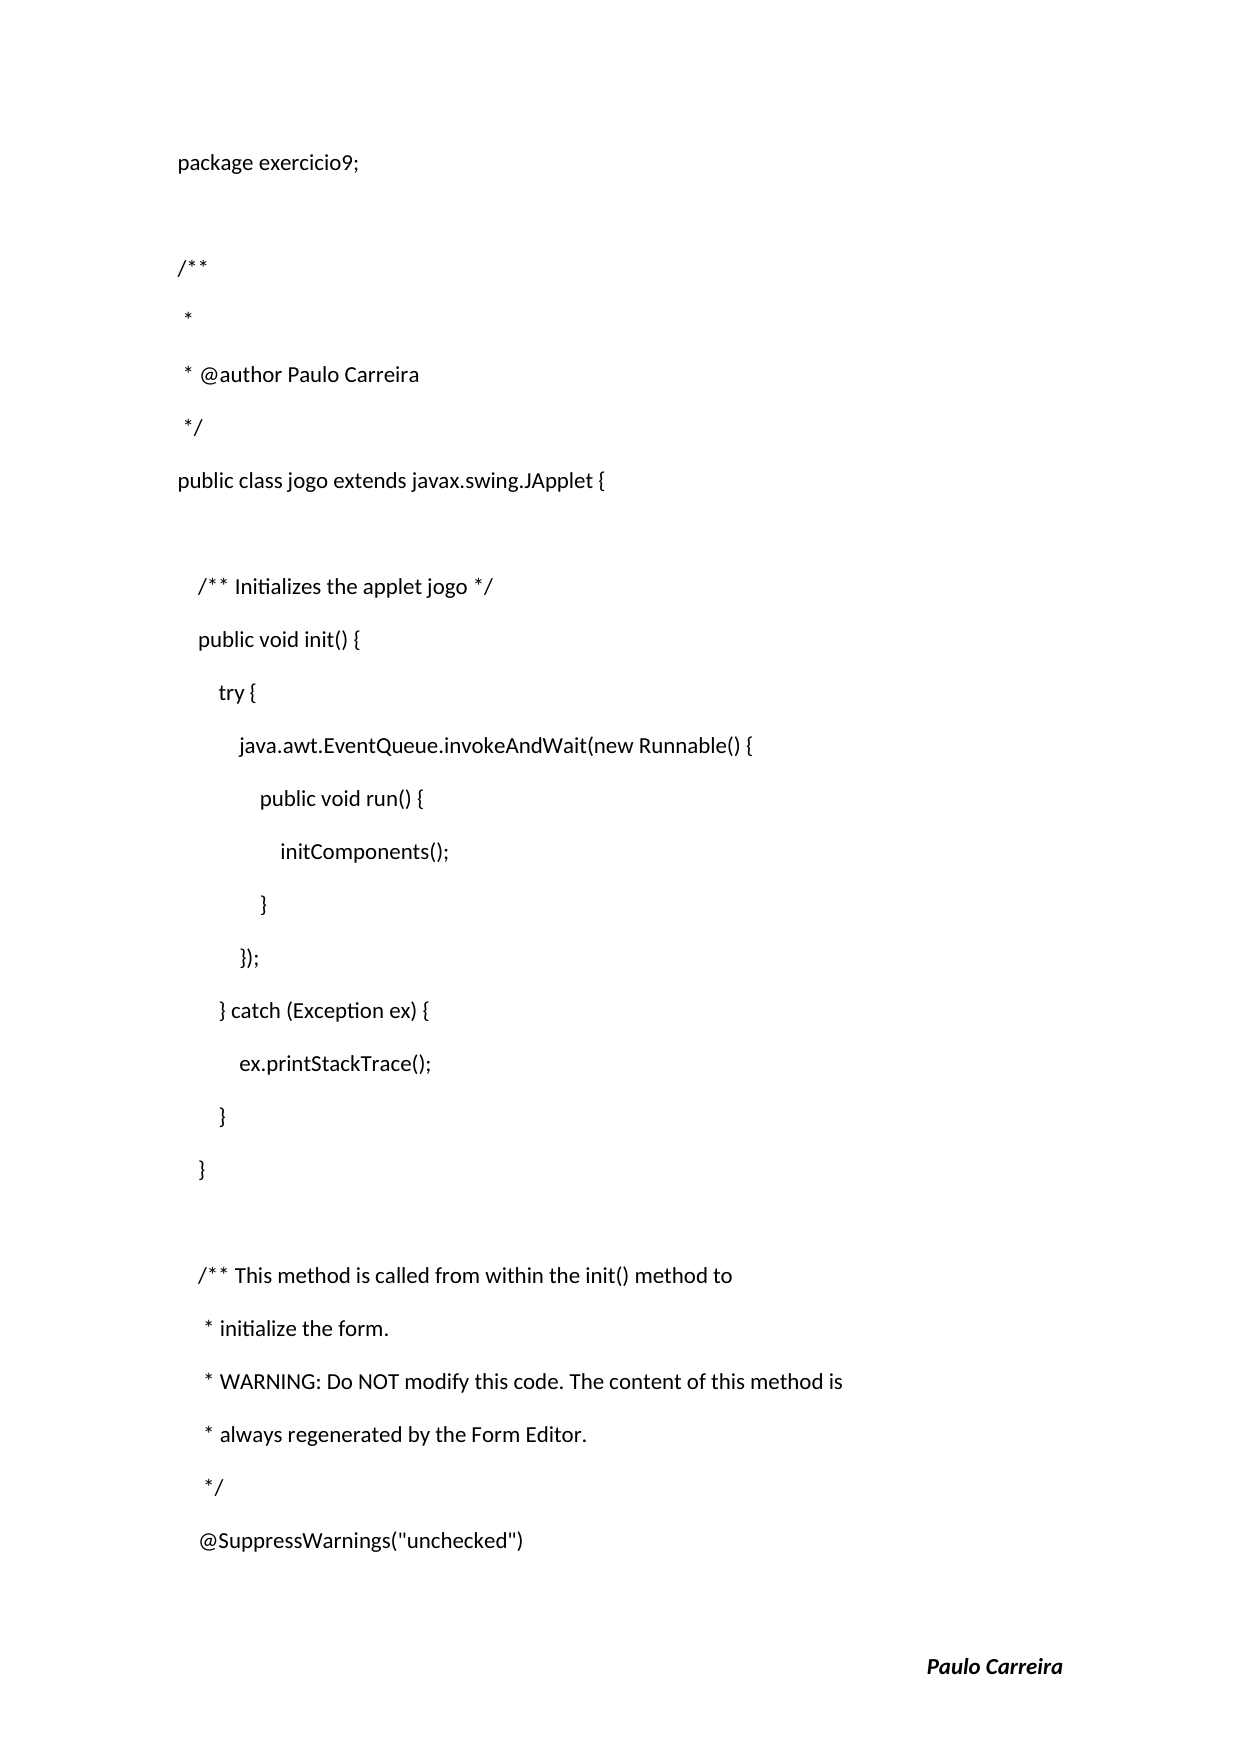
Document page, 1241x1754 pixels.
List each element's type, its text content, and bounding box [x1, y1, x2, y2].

text } catch (Exception ex) { [177, 996, 1063, 1024]
text }); [177, 943, 1063, 971]
text initComponents(); [177, 837, 1063, 865]
text @SuppressWarnings("unchecked") [177, 1526, 1063, 1554]
text * WARNING: Do NOT modify this code. The content of this method is [177, 1367, 1063, 1395]
text public class jogo extends javax.swing.JApplet { [177, 466, 1063, 494]
text ex.printStackTrace(); [177, 1049, 1063, 1077]
text */ [177, 413, 1063, 441]
text * [177, 307, 1063, 335]
text /** Initializes the applet jogo */ [177, 572, 1063, 600]
text } [177, 890, 1063, 918]
text package exercicio9; [177, 148, 1063, 176]
text */ [177, 1473, 1063, 1501]
text public void init() { [177, 625, 1063, 653]
text try { [177, 678, 1063, 706]
text public void run() { [177, 784, 1063, 812]
text } [177, 1102, 1063, 1130]
text * @author Paulo Carreira [177, 360, 1063, 388]
text * initialize the form. [177, 1314, 1063, 1342]
text /** This method is called from within the init() method to [177, 1261, 1063, 1289]
text java.awt.EventQueue.invokeAndWait(new Runnable() { [177, 731, 1063, 759]
text /** [177, 254, 1063, 282]
text * always regenerated by the Form Editor. [177, 1420, 1063, 1448]
text } [177, 1155, 1063, 1183]
